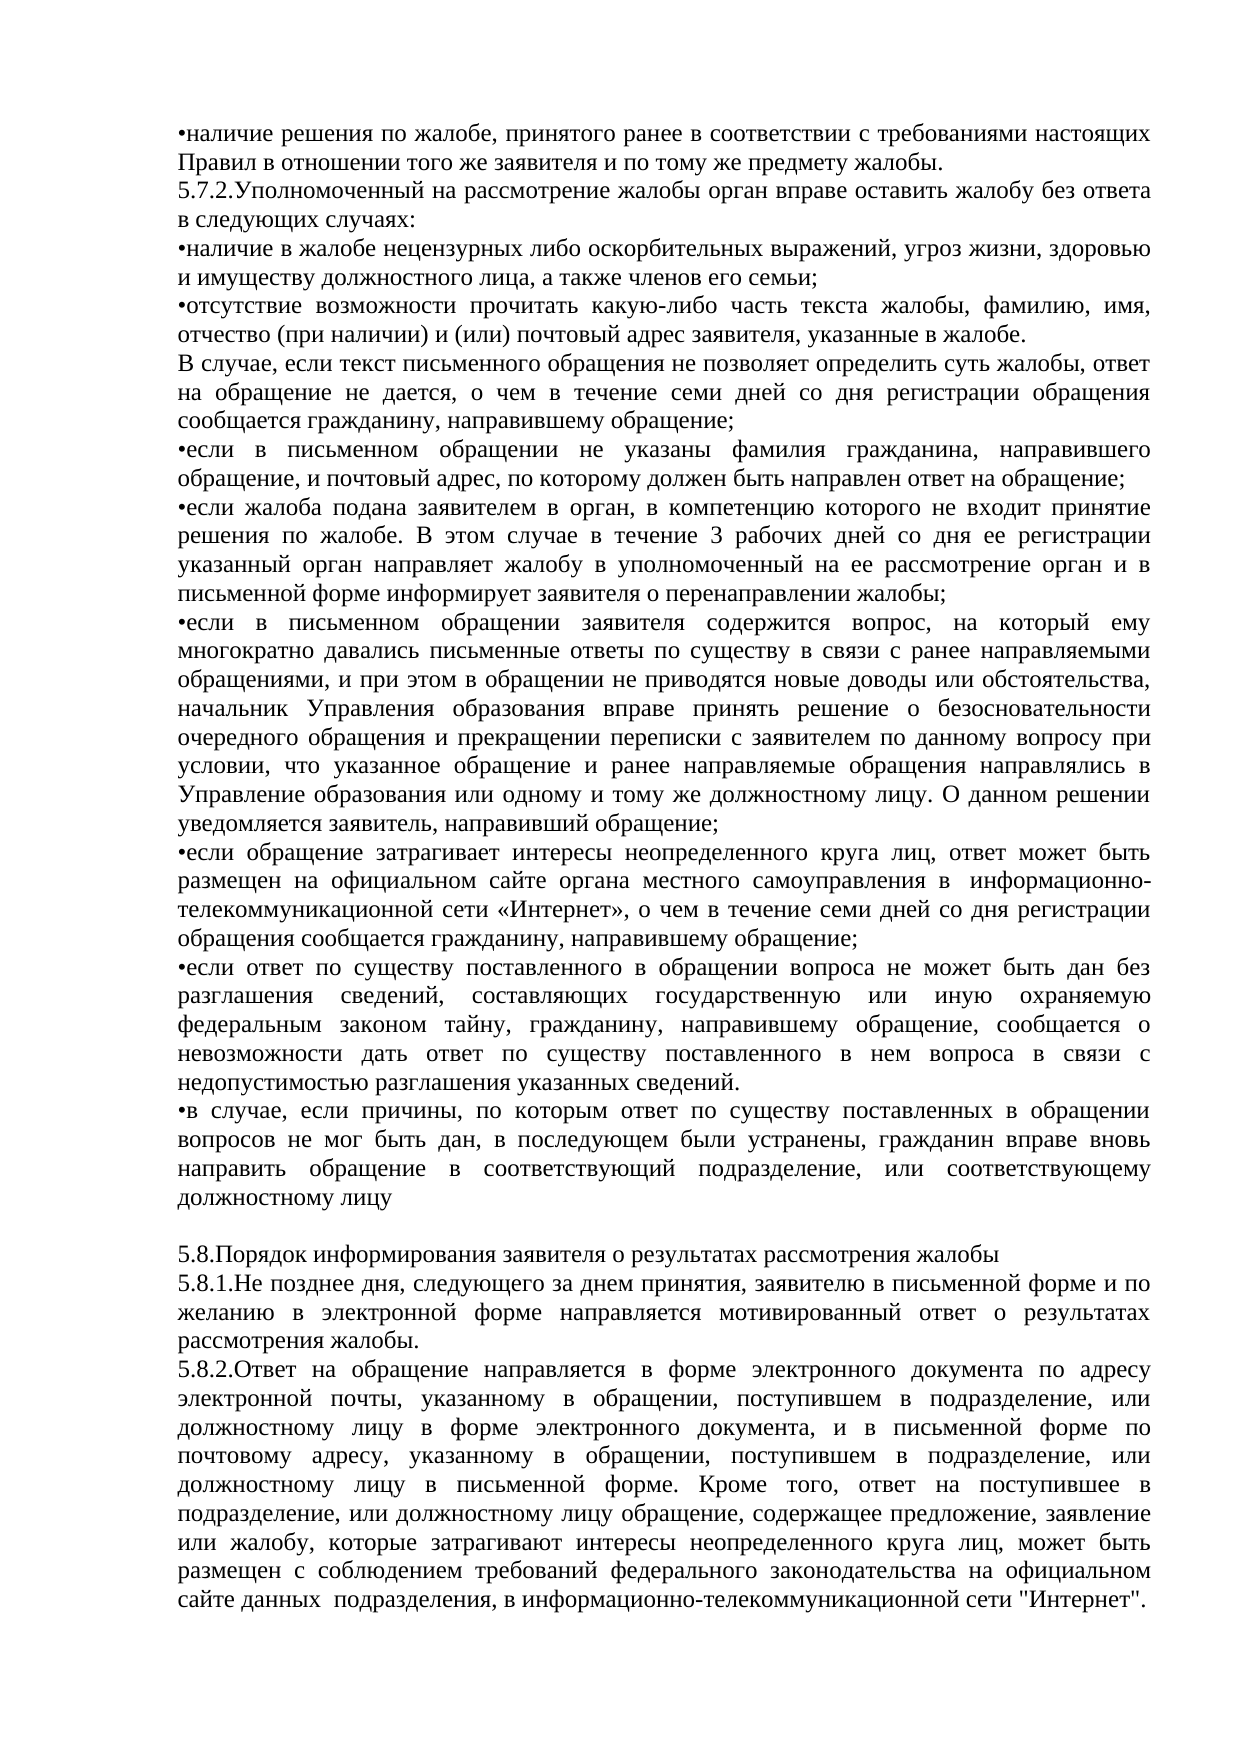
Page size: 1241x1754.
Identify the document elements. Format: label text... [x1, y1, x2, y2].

text •если обращение затрагивает интересы неопределенного круга лиц, ответ может быть размещен на официальном сайте органа местного самоуправления в информационно-телекоммуникационной сети «Интернет», о чем в течение семи дней со дня регистрации обращения сообщается гражданину, направившему обращение; [177, 837, 1152, 952]
text •если жалоба подана заявителем в орган, в компетенцию которого не входит принятие решения по жалобе. В этом случае в течение 3 рабочих дней со дня ее регистрации указанный орган направляет жалобу в уполномоченный на ее рассмотрение орган и в письменной форме информирует заявителя о перенаправлении жалобы; [177, 492, 1152, 607]
text •если в письменном обращении не указаны фамилия гражданина, направившего обращение, и почтовый адрес, по которому должен быть направлен ответ на обращение; [177, 434, 1152, 492]
text 5.8.1.Не позднее дня, следующего за днем принятия, заявителю в письменной форме и по желанию в электронной форме направляется мотивированный ответ о результатах рассмотрения жалобы. [177, 1268, 1152, 1354]
text 5.7.2.Уполномоченный на рассмотрение жалобы орган вправе оставить жалобу без ответа в следующих случаях: [177, 176, 1152, 233]
text 5.8.Порядок информирования заявителя о результатах рассмотрения жалобы [177, 1239, 1152, 1268]
text •если ответ по существу поставленного в обращении вопроса не может быть дан без разглашения сведений, составляющих государственную или иную охраняемую федеральным законом тайну, гражданину, направившему обращение, сообщается о невозможности дать ответ по существу поставленного в нем вопроса в связи с недопустимостью разглашения указанных сведений. [177, 952, 1152, 1096]
text •отсутствие возможности прочитать какую-либо часть текста жалобы, фамилию, имя, отчество (при наличии) и (или) почтовый адрес заявителя, указанные в жалобе. [177, 291, 1152, 348]
text •в случае, если причины, по которым ответ по существу поставленных в обращении вопросов не мог быть дан, в последующем были устранены, гражданин вправе вновь направить обращение в соответствующий подразделение, или соответствующему должностному лицу [177, 1096, 1152, 1211]
text •наличие в жалобе нецензурных либо оскорбительных выражений, угроз жизни, здоровью и имуществу должностного лица, а также членов его семьи; [177, 233, 1152, 291]
text •наличие решения по жалобе, принятого ранее в соответствии с требованиями настоящих Правил в отношении того же заявителя и по тому же предмету жалобы. [177, 118, 1152, 176]
text •если в письменном обращении заявителя содержится вопрос, на который ему многократно давались письменные ответы по существу в связи с ранее направляемыми обращениями, и при этом в обращении не приводятся новые доводы или обстоятельства, начальник Управления образования вправе принять решение о безосновательности очередного обращения и прекращении переписки с заявителем по данному вопросу при условии, что указанное обращение и ранее направляемые обращения направлялись в Управление образования или одному и тому же должностному лицу. О данном решении уведомляется заявитель, направивший обращение; [177, 607, 1152, 837]
text В случае, если текст письменного обращения не позволяет определить суть жалобы, ответ на обращение не дается, о чем в течение семи дней со дня регистрации обращения сообщается гражданину, направившему обращение; [177, 348, 1152, 434]
text 5.8.2.Ответ на обращение направляется в форме электронного документа по адресу электронной почты, указанному в обращении, поступившем в подразделение, или должностному лицу в форме электронного документа, и в письменной форме по почтовому адресу, указанному в обращении, поступившем в подразделение, или должностному лицу в письменной форме. Кроме того, ответ на поступившее в подразделение, или должностному лицу обращение, содержащее предложение, заявление или жалобу, которые затрагивают интересы неопределенного круга лиц, может быть размещен с соблюдением требований федерального законодательства на официальном сайте данных подразделения, в информационно-телекоммуникационной сети "Интернет". [177, 1354, 1152, 1613]
